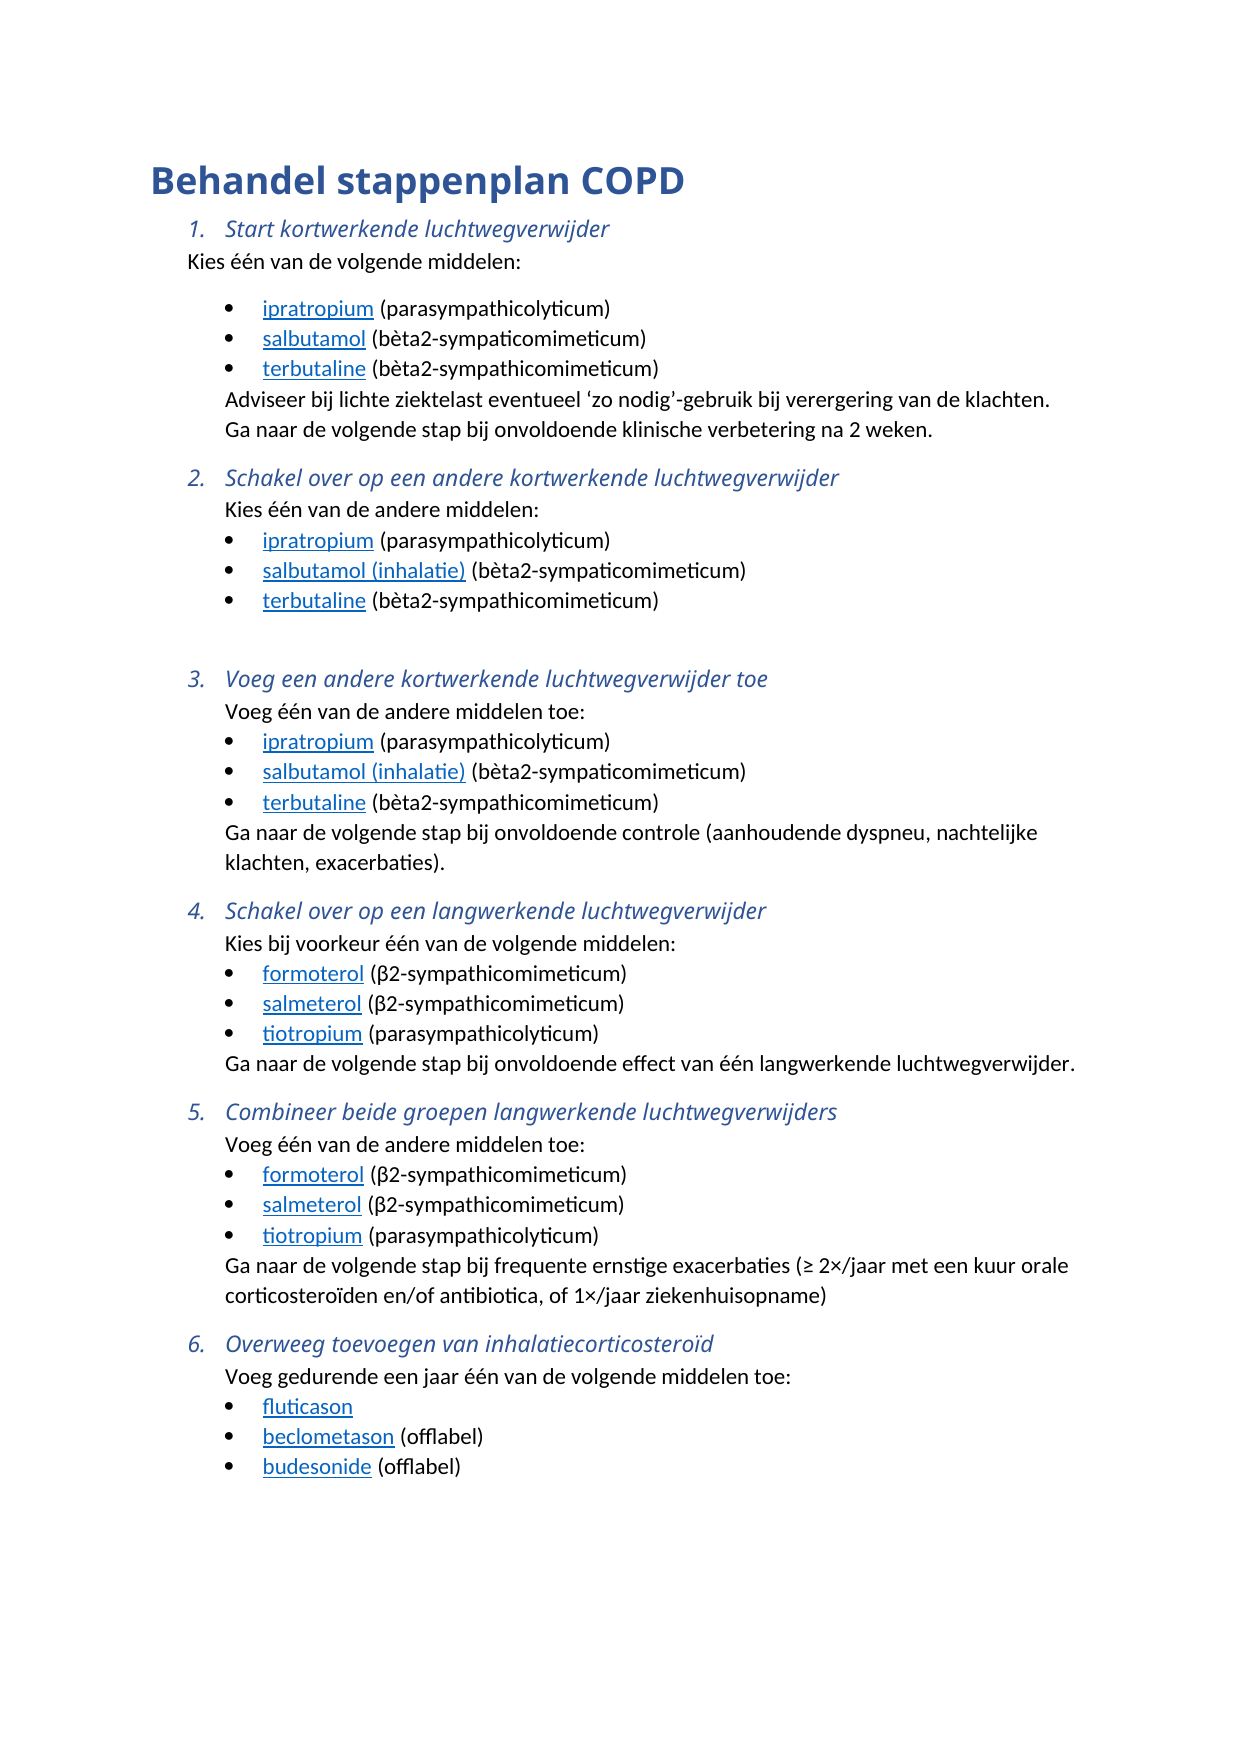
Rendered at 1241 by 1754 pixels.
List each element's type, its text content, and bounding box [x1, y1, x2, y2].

subtitle Schakel over op een andere kortwerkende luchtwegverwijder [187, 462, 1090, 493]
list budesonide (offlabel) [225, 1452, 1090, 1480]
list formoterol (β2-sympathicomimeticum) [225, 1160, 1090, 1188]
subtitle Combineer beide groepen langwerkende luchtwegverwijders [187, 1096, 1090, 1128]
subtitle Behandel stappenplan COPD [150, 154, 1090, 205]
list Voeg één van de andere middelen toe: [225, 1130, 1090, 1158]
list Kies bij voorkeur één van de volgende middelen: [225, 929, 1090, 957]
list ipratropium (parasympathicolyticum) [225, 294, 1090, 322]
subtitle Schakel over op een langwerkende luchtwegverwijder [187, 895, 1090, 926]
list fluticason [225, 1392, 1090, 1420]
list salbutamol (inhalatie) (bèta2-sympaticomimeticum) [225, 556, 1090, 584]
list Adviseer bij lichte ziektelast eventueel ‘zo nodig’-gebruik bij verergering van de klachten. [225, 385, 1090, 413]
list Voeg één van de andere middelen toe: [225, 697, 1090, 725]
list beclometason (offlabel) [225, 1422, 1090, 1450]
list terbutaline (bèta2-sympathicomimeticum) [225, 354, 1090, 382]
list terbutaline (bèta2-sympathicomimeticum) [225, 586, 1090, 614]
list Ga naar de volgende stap bij onvoldoende klinische verbetering na 2 weken. [225, 415, 1090, 443]
subtitle Overweeg toevoegen van inhalatiecorticosteroïd [187, 1328, 1090, 1359]
list ipratropium (parasympathicolyticum) [225, 727, 1090, 755]
list Ga naar de volgende stap bij onvoldoende effect van één langwerkende luchtwegverwijder. [225, 1049, 1090, 1077]
list salbutamol (inhalatie) (bèta2-sympaticomimeticum) [225, 757, 1090, 785]
subtitle Start kortwerkende luchtwegverwijder [187, 213, 1090, 245]
list Ga naar de volgende stap bij onvoldoende controle (aanhoudende dyspneu, nachtelijke klachten, exacerbaties). [225, 818, 1090, 876]
list ipratropium (parasympathicolyticum) [225, 526, 1090, 554]
list tiotropium (parasympathicolyticum) [225, 1019, 1090, 1047]
list terbutaline (bèta2-sympathicomimeticum) [225, 788, 1090, 816]
list Ga naar de volgende stap bij frequente ernstige exacerbaties (≥ 2×/jaar met een kuur orale corticosteroïden en/of antibiotica, of 1×/jaar ziekenhuisopname) [225, 1251, 1090, 1309]
subtitle Voeg een andere kortwerkende luchtwegverwijder toe [187, 663, 1090, 694]
list salmeterol (β2-sympathicomimeticum) [225, 1191, 1090, 1218]
list salbutamol (bèta2-sympaticomimeticum) [225, 324, 1090, 352]
text Kies één van de volgende middelen: [150, 247, 1090, 275]
list salmeterol (β2-sympathicomimeticum) [225, 989, 1090, 1017]
list Kies één van de andere middelen: [225, 496, 1090, 523]
list tiotropium (parasympathicolyticum) [225, 1221, 1090, 1249]
list Voeg gedurende een jaar één van de volgende middelen toe: [225, 1362, 1090, 1390]
list formoterol (β2-sympathicomimeticum) [225, 959, 1090, 987]
